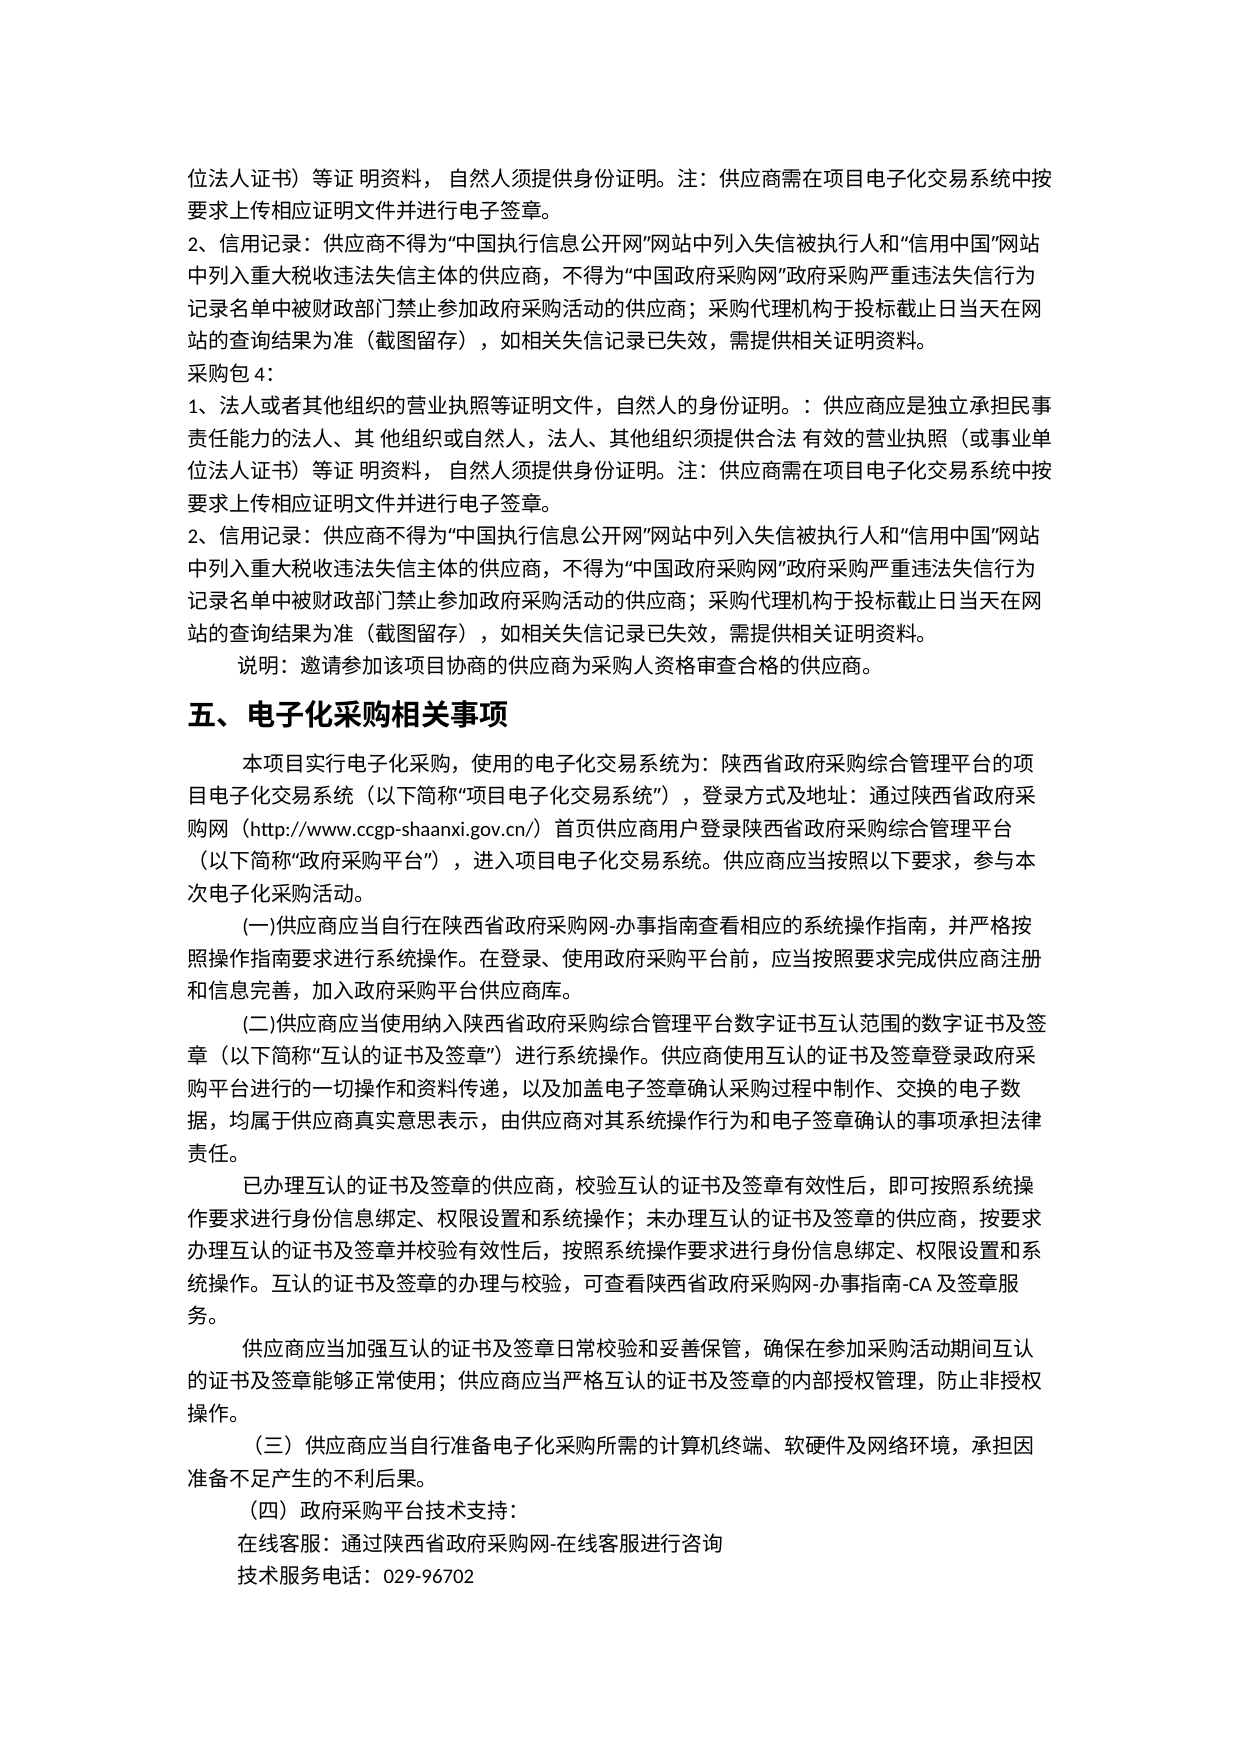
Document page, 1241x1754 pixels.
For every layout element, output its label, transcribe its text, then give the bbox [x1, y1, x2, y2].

text 五、电子化采购相关事项 [187, 682, 1053, 747]
text 本项目实行电子化采购，使用的电子化交易系统为：陕西省政府采购综合管理平台的项目电子化交易系统（以下简称“项目电子化交易系统”），登录方式及地址：通过陕西省政府采购网（http://www.ccgp-shaanxi.gov.cn/）首页供应商用户登录陕西省政府采购综合管理平台（以下简称“政府采购平台”），进入项目电子化交易系统。供应商应当按照以下要求，参与本次电子化采购活动。 [187, 747, 1053, 909]
text （三）供应商应当自行准备电子化采购所需的计算机终端、软硬件及网络环境，承担因准备不足产生的不利后果。 [187, 1429, 1053, 1494]
text 已办理互认的证书及签章的供应商，校验互认的证书及签章有效性后，即可按照系统操作要求进行身份信息绑定、权限设置和系统操作；未办理互认的证书及签章的供应商，按要求办理互认的证书及签章并校验有效性后，按照系统操作要求进行身份信息绑定、权限设置和系统操作。互认的证书及签章的办理与校验，可查看陕西省政府采购网-办事指南-CA及签章服务。 [187, 1169, 1053, 1332]
text 2、信用记录：供应商不得为“中国执行信息公开网”网站中列入失信被执行人和“信用中国”网站中列入重大税收违法失信主体的供应商，不得为“中国政府采购网”政府采购严重违法失信行为记录名单中被财政部门禁止参加政府采购活动的供应商；采购代理机构于投标截止日当天在网站的查询结果为准（截图留存），如相关失信记录已失效，需提供相关证明资料。 [187, 519, 1053, 649]
text 在线客服：通过陕西省政府采购网-在线客服进行咨询 [187, 1527, 1053, 1559]
text 采购包4： [187, 357, 1053, 389]
text 1、法人或者其他组织的营业执照等证明文件，自然人的身份证明。：供应商应是独立承担民事责任能力的法人、其 他组织或自然人，法人、其他组织须提供合法 有效的营业执照（或事业单位法人证书）等证 明资料， 自然人须提供身份证明。注：供应商需在项目电子化交易系统中按要求上传相应证明文件并进行电子签章。 [187, 389, 1053, 519]
text (二)供应商应当使用纳入陕西省政府采购综合管理平台数字证书互认范围的数字证书及签章（以下简称“互认的证书及签章”）进行系统操作。供应商使用互认的证书及签章登录政府采购平台进行的一切操作和资料传递，以及加盖电子签章确认采购过程中制作、交换的电子数据，均属于供应商真实意思表示，由供应商对其系统操作行为和电子签章确认的事项承担法律责任。 [187, 1007, 1053, 1169]
text 供应商应当加强互认的证书及签章日常校验和妥善保管，确保在参加采购活动期间互认的证书及签章能够正常使用；供应商应当严格互认的证书及签章的内部授权管理，防止非授权操作。 [187, 1332, 1053, 1429]
text (一)供应商应当自行在陕西省政府采购网-办事指南查看相应的系统操作指南，并严格按照操作指南要求进行系统操作。在登录、使用政府采购平台前，应当按照要求完成供应商注册和信息完善，加入政府采购平台供应商库。 [187, 909, 1053, 1007]
text 说明：邀请参加该项目协商的供应商为采购人资格审查合格的供应商。 [187, 649, 1053, 682]
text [187, 162, 1053, 227]
text 2、信用记录：供应商不得为“中国执行信息公开网”网站中列入失信被执行人和“信用中国”网站中列入重大税收违法失信主体的供应商，不得为“中国政府采购网”政府采购严重违法失信行为记录名单中被财政部门禁止参加政府采购活动的供应商；采购代理机构于投标截止日当天在网站的查询结果为准（截图留存），如相关失信记录已失效，需提供相关证明资料。 [187, 227, 1053, 357]
text （四）政府采购平台技术支持： [187, 1494, 1053, 1527]
text 技术服务电话：029-96702 [187, 1559, 1053, 1592]
